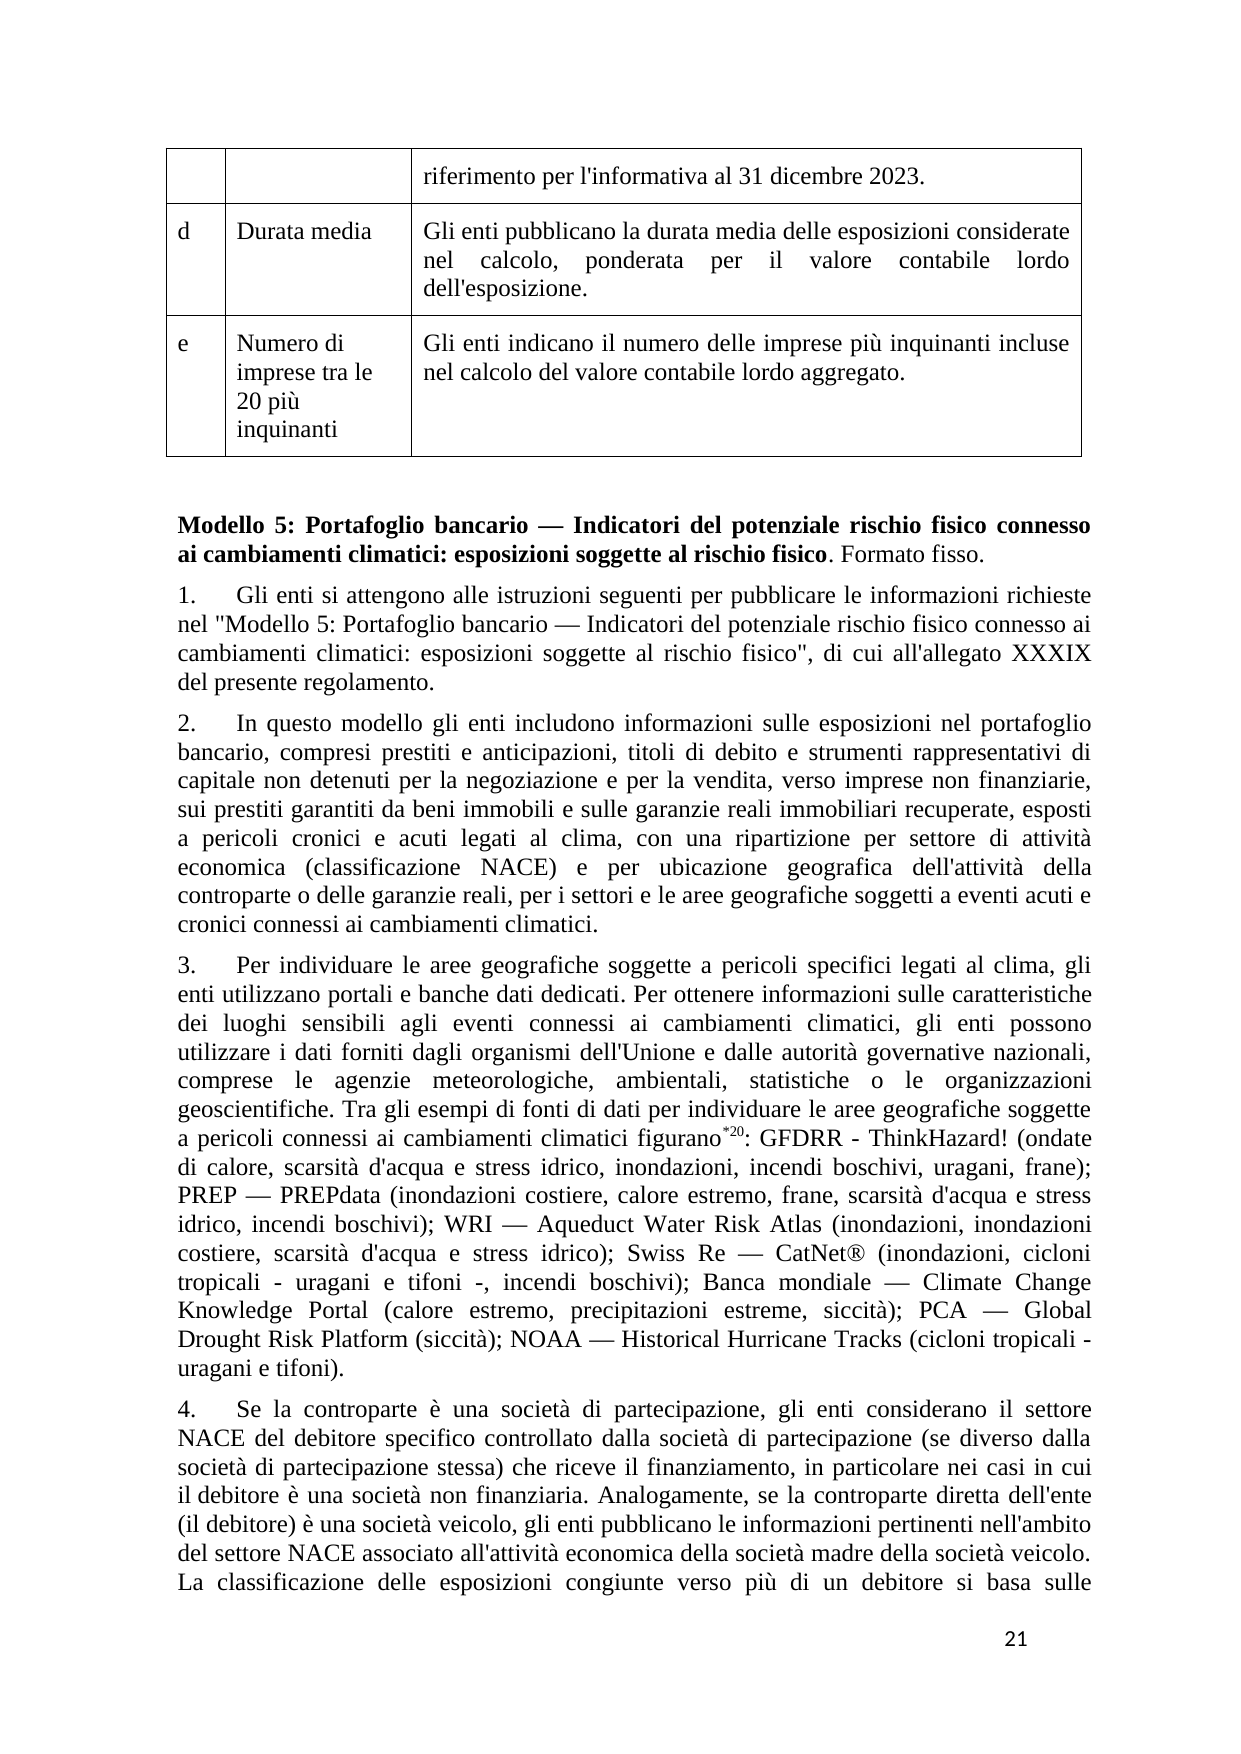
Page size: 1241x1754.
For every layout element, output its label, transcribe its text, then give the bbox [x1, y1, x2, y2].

table_cell Gli enti indicano il numero delle imprese più inquinanti incluse nel calcolo del valore contabile lordo aggregato. [412, 316, 1081, 456]
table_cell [226, 149, 411, 202]
list Gli enti si attengono alle istruzioni seguenti per pubblicare le informazioni richieste nel "Modello 5: Portafoglio bancario — Indicatori del potenziale rischio fisico connesso ai cambiamenti climatici: esposizioni soggette al rischio fisico", di cui all'allegato XXXIX del presente regolamento. [177, 581, 1092, 696]
list Per individuare le aree geografiche soggette a pericoli specifici legati al clima, gli enti utilizzano portali e banche dati dedicati. Per ottenere informazioni sulle caratteristiche dei luoghi sensibili agli eventi connessi ai cambiamenti climatici, gli enti possono utilizzare i dati forniti dagli organismi dell'Unione e dalle autorità governative nazionali, comprese le agenzie meteorologiche, ambientali, statistiche o le organizzazioni geoscientifiche. Tra gli esempi di fonti di dati per individuare le aree geografiche soggette a pericoli connessi ai cambiamenti climatici figurano*20: GFDRR - ThinkHazard! (ondate di calore, scarsità d'acqua e stress idrico, inondazioni, incendi boschivi, uragani, frane); PREP — PREPdata (inondazioni costiere, calore estremo, frane, scarsità d'acqua e stress idrico, incendi boschivi); WRI — Aqueduct Water Risk Atlas (inondazioni, inondazioni costiere, scarsità d'acqua e stress idrico); Swiss Re — CatNet® (inondazioni, cicloni tropicali - uragani e tifoni -, incendi boschivi); Banca mondiale — Climate Change Knowledge Portal (calore estremo, precipitazioni estreme, siccità); PCA — Global Drought Risk Platform (siccità); NOAA — Historical Hurricane Tracks (cicloni tropicali - uragani e tifoni). [177, 951, 1092, 1382]
table_cell Gli enti pubblicano la durata media delle esposizioni considerate nel calcolo, ponderata per il valore contabile lordo dell'esposizione. [412, 204, 1081, 315]
table_cell d [167, 204, 225, 315]
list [177, 1394, 1092, 1596]
table_cell c [167, 149, 225, 202]
table_cell e [167, 316, 225, 456]
list In questo modello gli enti includono informazioni sulle esposizioni nel portafoglio bancario, compresi prestiti e anticipazioni, titoli di debito e strumenti rappresentativi di capitale non detenuti per la negoziazione e per la vendita, verso imprese non finanziarie, sui prestiti garantiti da beni immobili e sulle garanzie reali immobiliari recuperate, esposti a pericoli cronici e acuti legati al clima, con una ripartizione per settore di attività economica (classificazione NACE) e per ubicazione geografica dell'attività della controparte o delle garanzie reali, per i settori e le aree geografiche soggetti a eventi acuti e cronici connessi ai cambiamenti climatici. [177, 708, 1092, 938]
text Modello 5: Portafoglio bancario — Indicatori del potenziale rischio fisico connesso ai cambiamenti climatici: esposizioni soggette al rischio fisico. Formato fisso. [177, 511, 1092, 568]
table_cell Durata media [226, 204, 411, 315]
table_cell Numero di imprese tra le 20 più inquinanti [226, 316, 411, 456]
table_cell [412, 149, 1081, 202]
